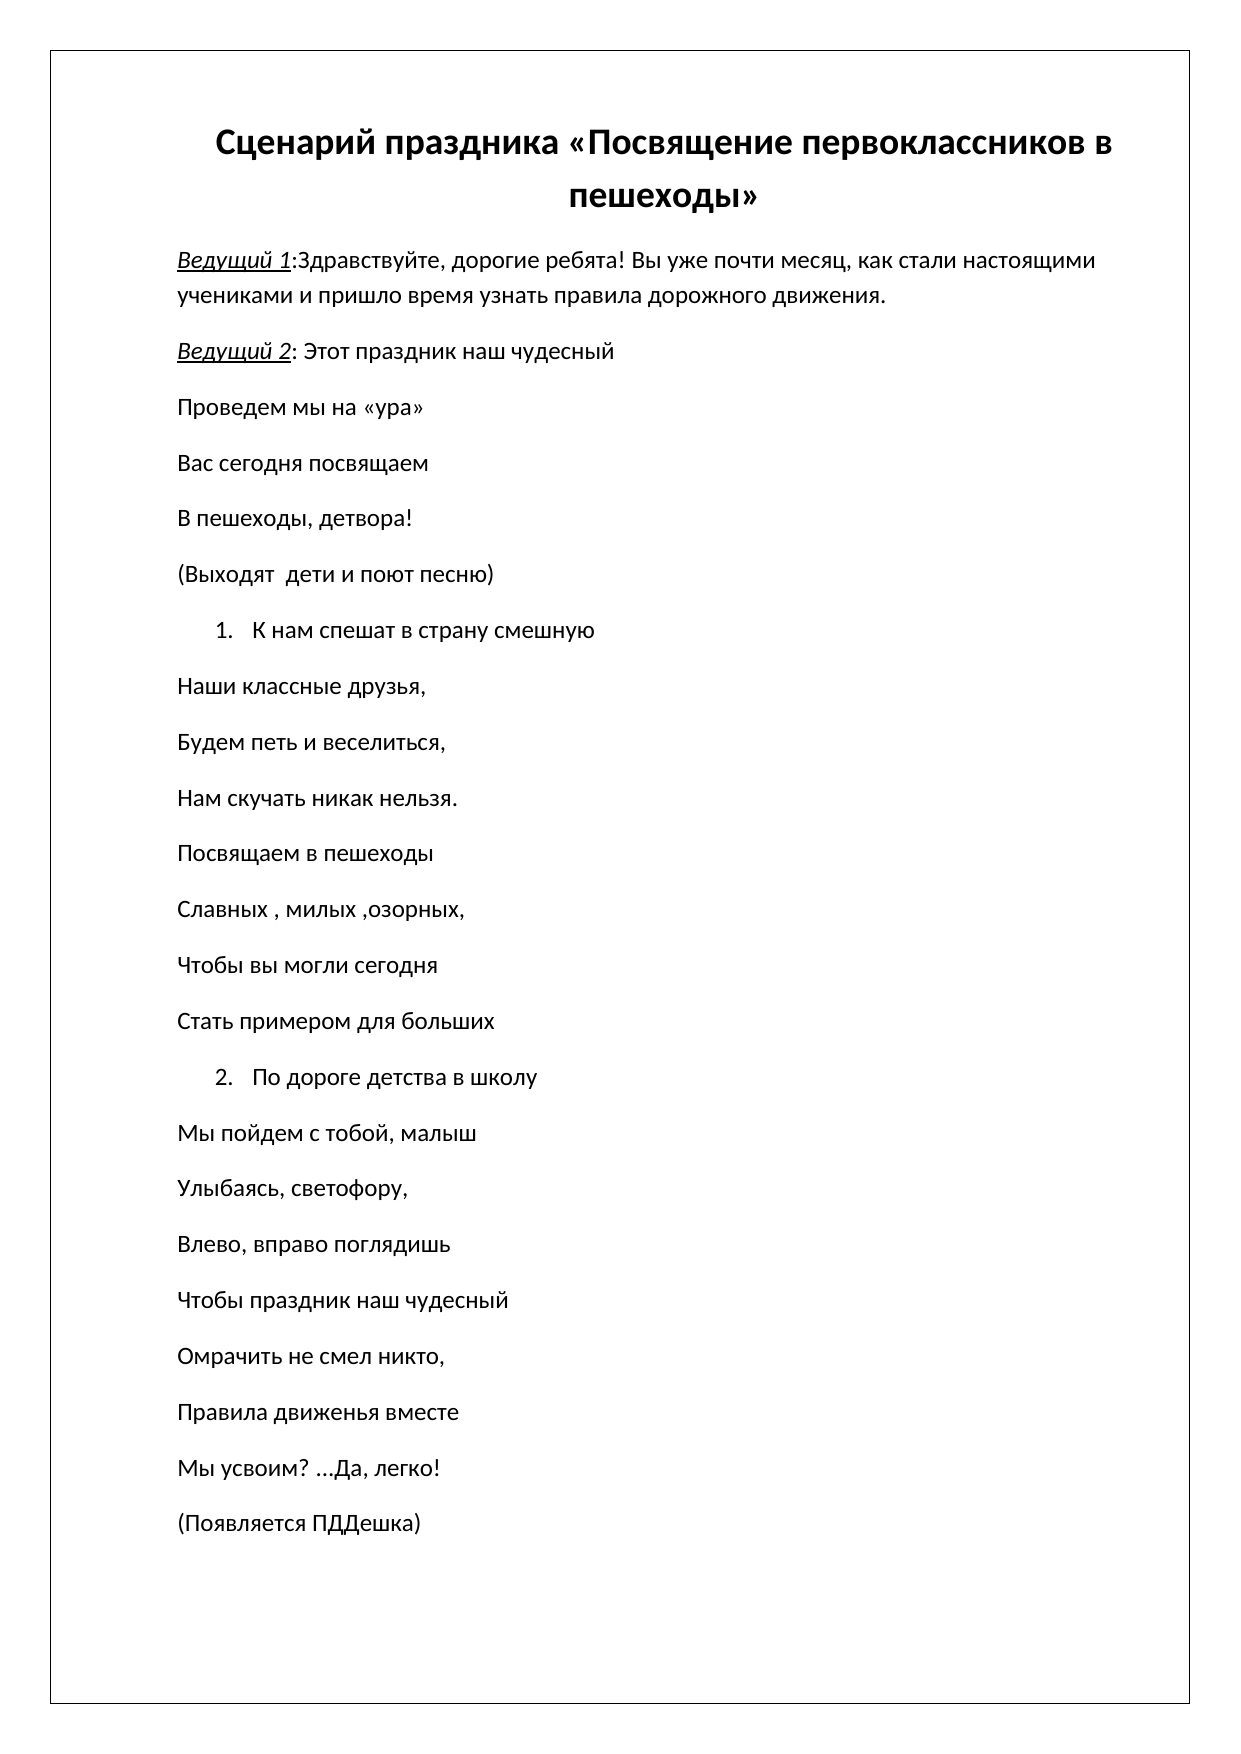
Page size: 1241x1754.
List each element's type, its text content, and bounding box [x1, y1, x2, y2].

text Улыбаясь, светофору, [177, 1173, 1152, 1203]
text Ведущий 1:Здравствуйте, дорогие ребята! Вы уже почти месяц, как стали настоящими учениками и пришло время узнать правила дорожного движения. [177, 244, 1152, 310]
text Наши классные друзья, [177, 670, 1152, 701]
text В пешеходы, детвора! [177, 503, 1152, 533]
text Сценарий праздника «Посвящение первоклассников в пешеходы» [177, 118, 1152, 217]
text Влево, вправо поглядишь [177, 1228, 1152, 1259]
text Стать примером для больших [177, 1005, 1152, 1036]
text Нам скучать никак нельзя. [177, 782, 1152, 812]
text Чтобы вы могли сегодня [177, 949, 1152, 980]
text Будем петь и веселиться, [177, 726, 1152, 756]
text Проведем мы на «ура» [177, 391, 1152, 421]
text Чтобы праздник наш чудесный [177, 1284, 1152, 1315]
text Омрачить не смел никто, [177, 1340, 1152, 1371]
text Посвящаем в пешеходы [177, 838, 1152, 868]
list По дороге детства в школу [214, 1061, 1152, 1091]
text Вас сегодня посвящаем [177, 447, 1152, 477]
text (Появляется ПДДешка) [177, 1508, 1152, 1538]
list К нам спешат в страну смешную [214, 614, 1152, 645]
text Ведущий 2: Этот праздник наш чудесный [177, 335, 1152, 366]
text Мы пойдем с тобой, малыш [177, 1117, 1152, 1147]
text Мы усвоим? ...Да, легко! [177, 1452, 1152, 1482]
text (Выходят дети и поют песню) [177, 558, 1152, 589]
text Правила движенья вместе [177, 1396, 1152, 1426]
text Славных , милых ,озорных, [177, 893, 1152, 924]
